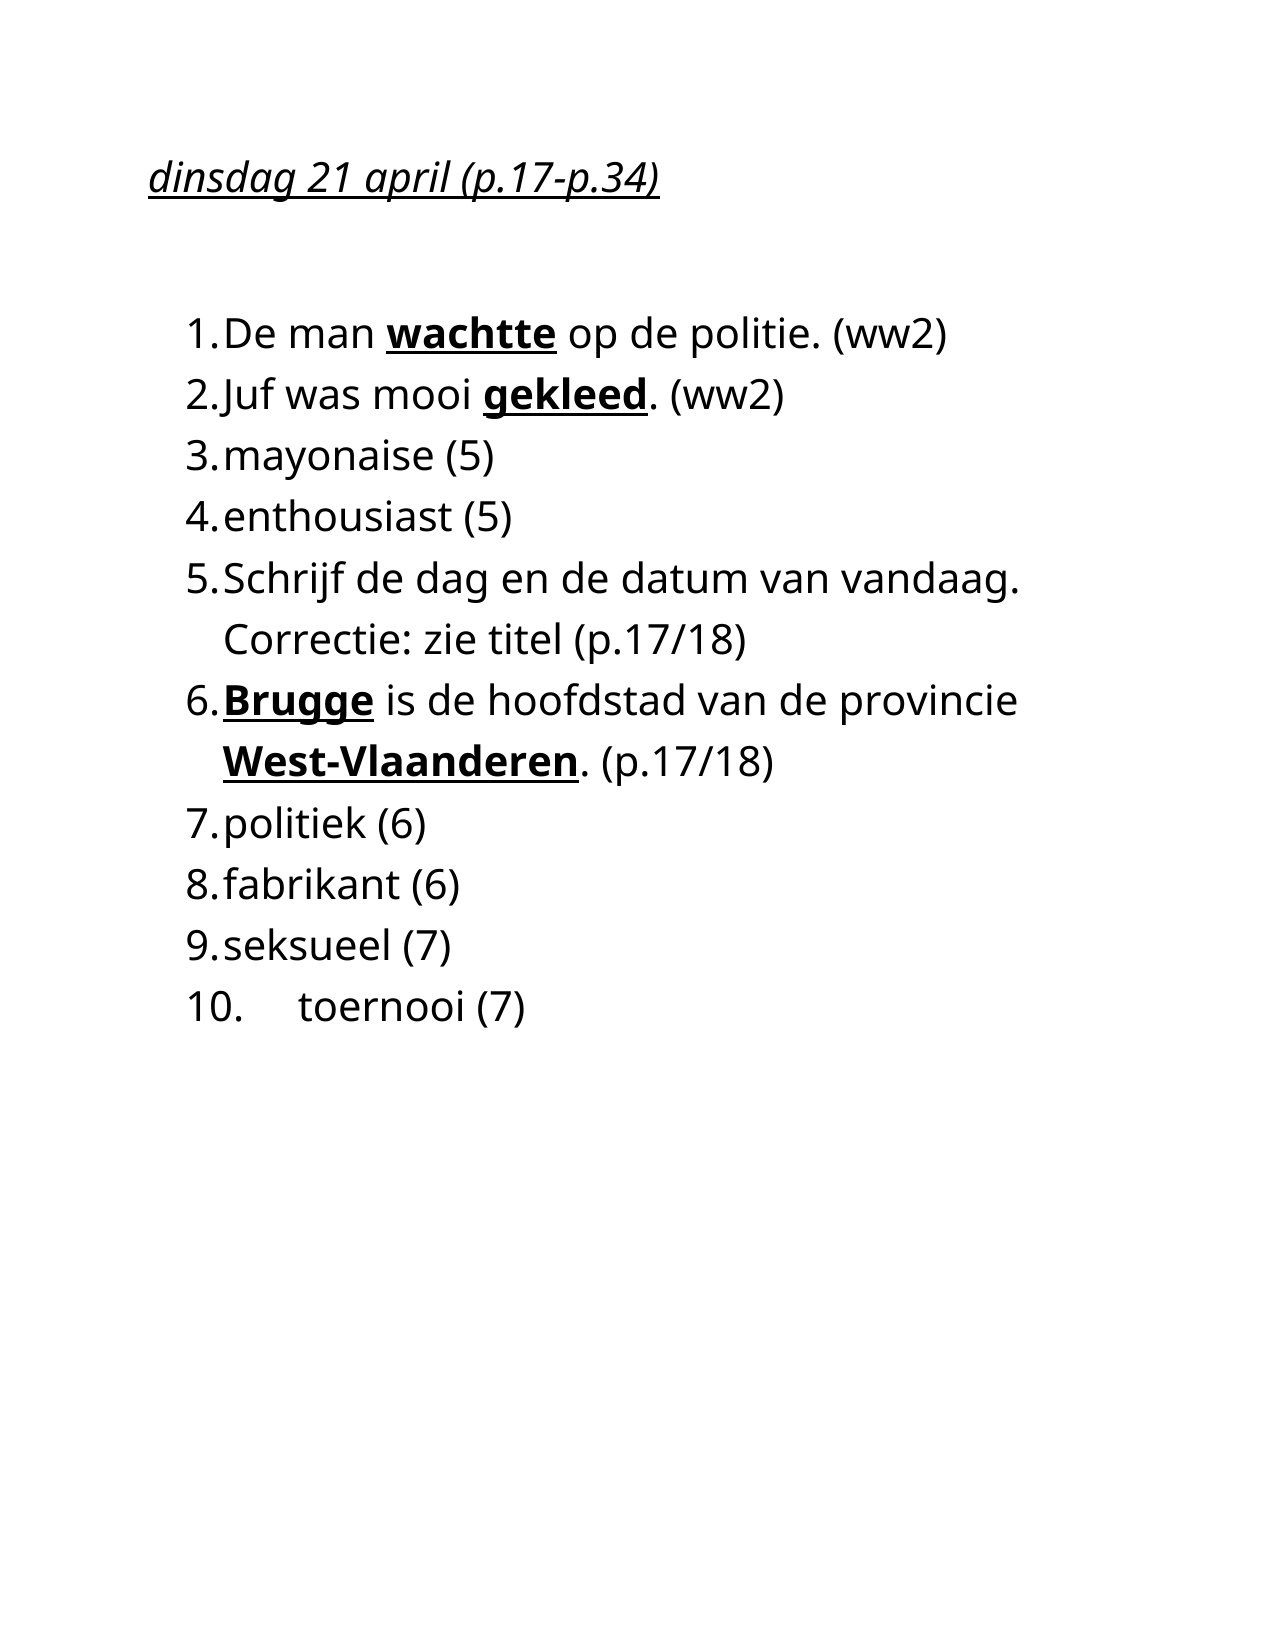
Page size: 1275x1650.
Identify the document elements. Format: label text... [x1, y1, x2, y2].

list fabrikant (6) [185, 855, 1127, 911]
list toernooi (7) [185, 977, 1127, 1034]
text dinsdag 21 april (p.17-p.34) [148, 148, 1127, 204]
list Schrijf de dag en de datum van vandaag. Correctie: zie titel (p.17/18) [185, 548, 1127, 666]
list Brugge is de hoofdstad van de provincie West-Vlaanderen. (p.17/18) [185, 671, 1127, 789]
list seksueel (7) [185, 916, 1127, 973]
list Juf was mooi gekleed. (ww2) [185, 365, 1127, 421]
list mayonaise (5) [185, 426, 1127, 483]
list enthousiast (5) [185, 487, 1127, 544]
list De man wachtte op de politie. (ww2) [185, 303, 1127, 360]
list politiek (6) [185, 793, 1127, 850]
